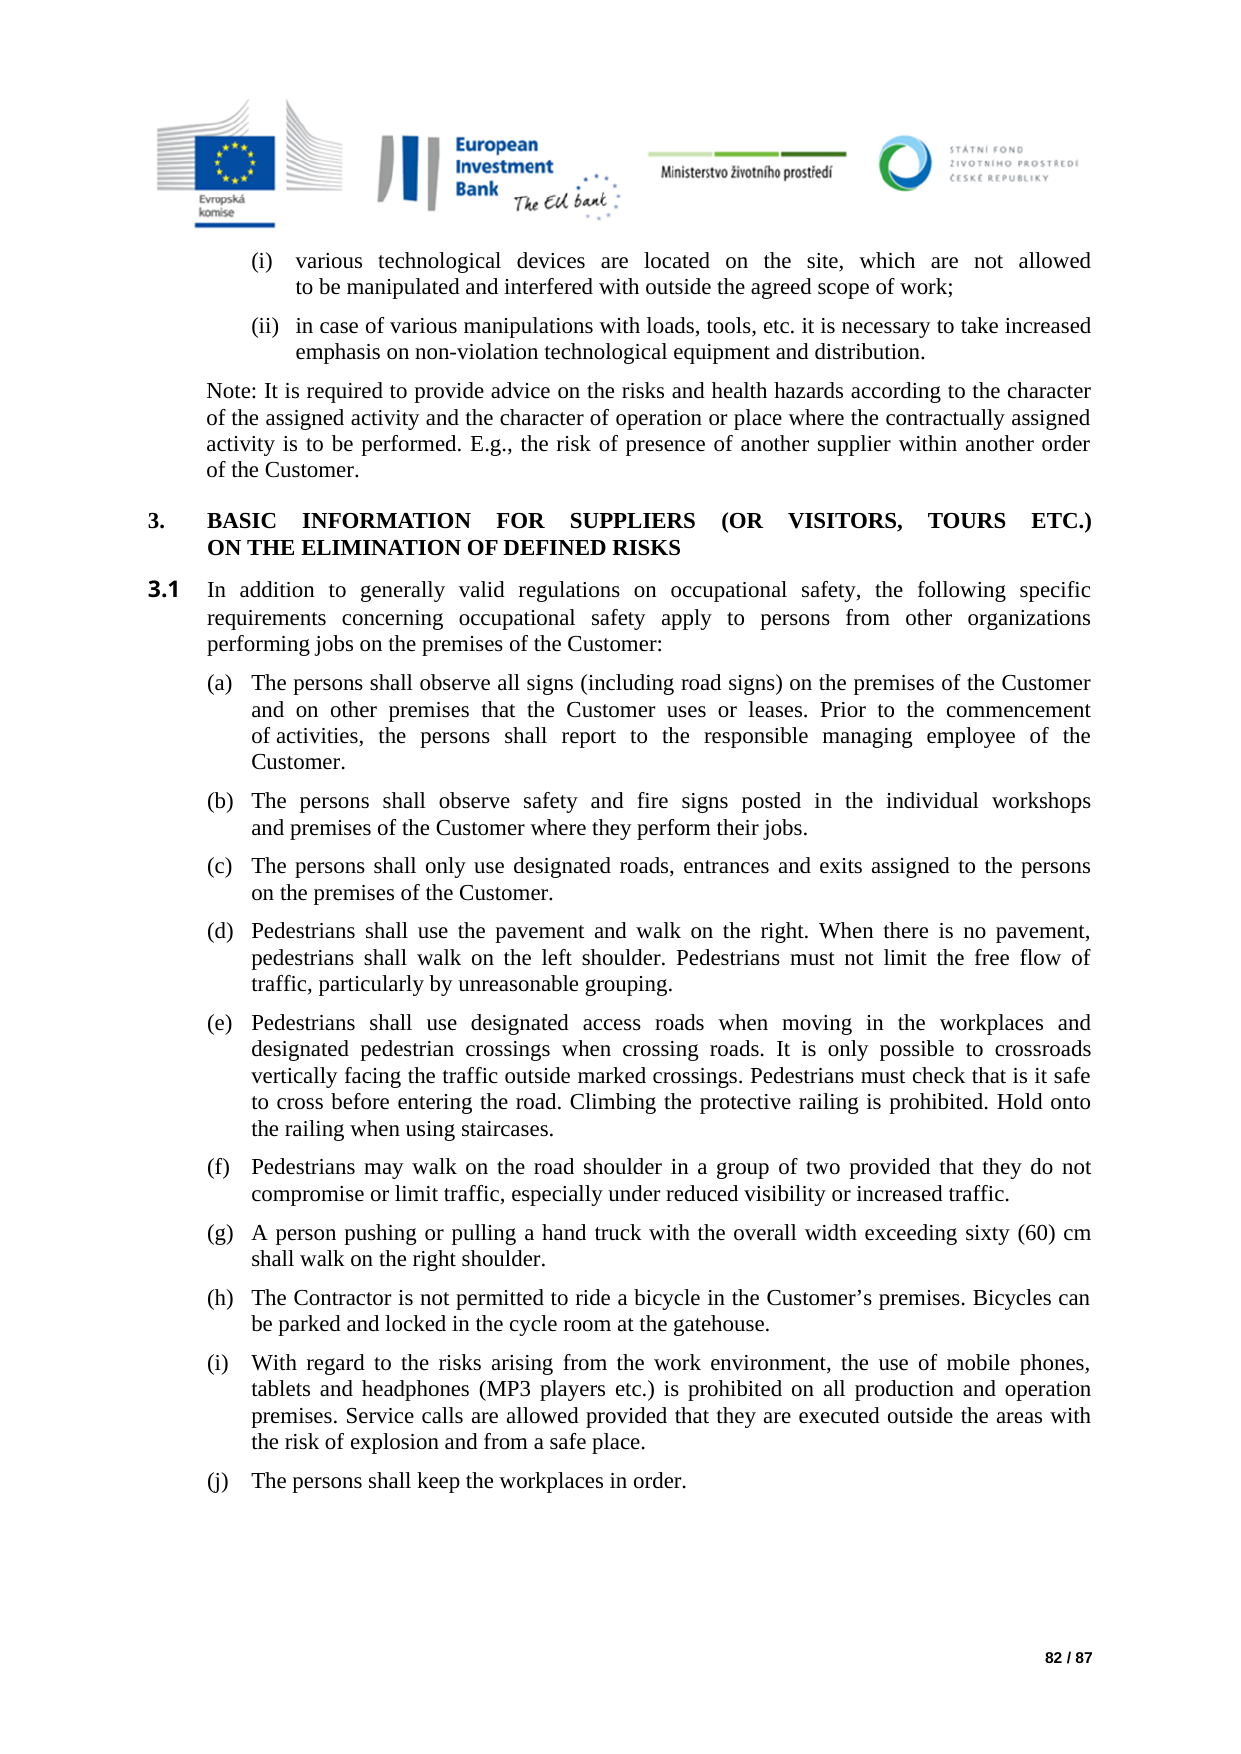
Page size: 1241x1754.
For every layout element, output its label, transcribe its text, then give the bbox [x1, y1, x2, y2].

picture [147, 87, 1093, 235]
text In addition to generally valid regulations on occupational safety, the following specific requirements concerning occupational safety apply to persons from other organizations performing jobs on the premises of the Customer: [148, 573, 1092, 657]
text The persons shall only use designated roads, entrances and exits assigned to the persons on the premises of the Customer. [207, 852, 1092, 905]
text With regard to the risks arising from the work environment, the use of mobile phones, tablets and headphones (MP3 players etc.) is prohibited on all production and operation premises. Service calls are allowed provided that they are executed outside the areas with the risk of explosion and from a safe place. [207, 1349, 1092, 1454]
text The persons shall observe all signs (including road signs) on the premises of the Customer and on other premises that the Customer uses or leases. Prior to the commencement of activities, the persons shall report to the responsible managing employee of the Customer. [207, 669, 1092, 775]
text A person pushing or pulling a hand truck with the overall width exceeding sixty (60) cm shall walk on the right shoulder. [207, 1219, 1092, 1271]
text The Contractor is not permitted to ride a bicycle in the Customer’s premises. Bicycles can be parked and locked in the cycle room at the gatehouse. [207, 1284, 1092, 1337]
subtitle BASIC INFORMATION FOR SUPPLIERS (OR VISITORS, TOURS ETC.) ON THE ELIMINATION OF DEFINED RISKS [148, 508, 1092, 560]
text The persons shall keep the workplaces in order. [207, 1467, 1092, 1493]
text Pedestrians may walk on the road shoulder in a group of two provided that they do not compromise or limit traffic, especially under reduced visibility or increased traffic. [207, 1153, 1092, 1206]
text in case of various manipulations with loads, tools, etc. it is necessary to take increased emphasis on non-violation technological equipment and distribution. [251, 312, 1092, 365]
text Pedestrians shall use the pavement and walk on the right. When there is no pavement, pedestrians shall walk on the left shoulder. Pedestrians must not limit the free flow of traffic, particularly by unreasonable grouping. [207, 918, 1092, 997]
text various technological devices are located on the site, which are not allowed to be manipulated and interfered with outside the agreed scope of work; [251, 247, 1092, 299]
text The persons shall observe safety and fire signs posted in the individual workshops and premises of the Customer where they perform their jobs. [207, 787, 1092, 840]
text Note: It is required to provide advice on the risks and health hazards according to the character of the assigned activity and the character of operation or place where the contractually assigned activity is to be performed. E.g., the risk of presence of another supplier within another order of the Customer. [206, 377, 1092, 483]
text Pedestrians shall use designated access roads when moving in the workplaces and designated pedestrian crossings when crossing roads. It is only possible to crossroads vertically facing the traffic outside marked crossings. Pedestrians must check that is it safe to cross before entering the road. Climbing the protective railing is prohibited. Hold onto the railing when using staircases. [207, 1009, 1092, 1141]
